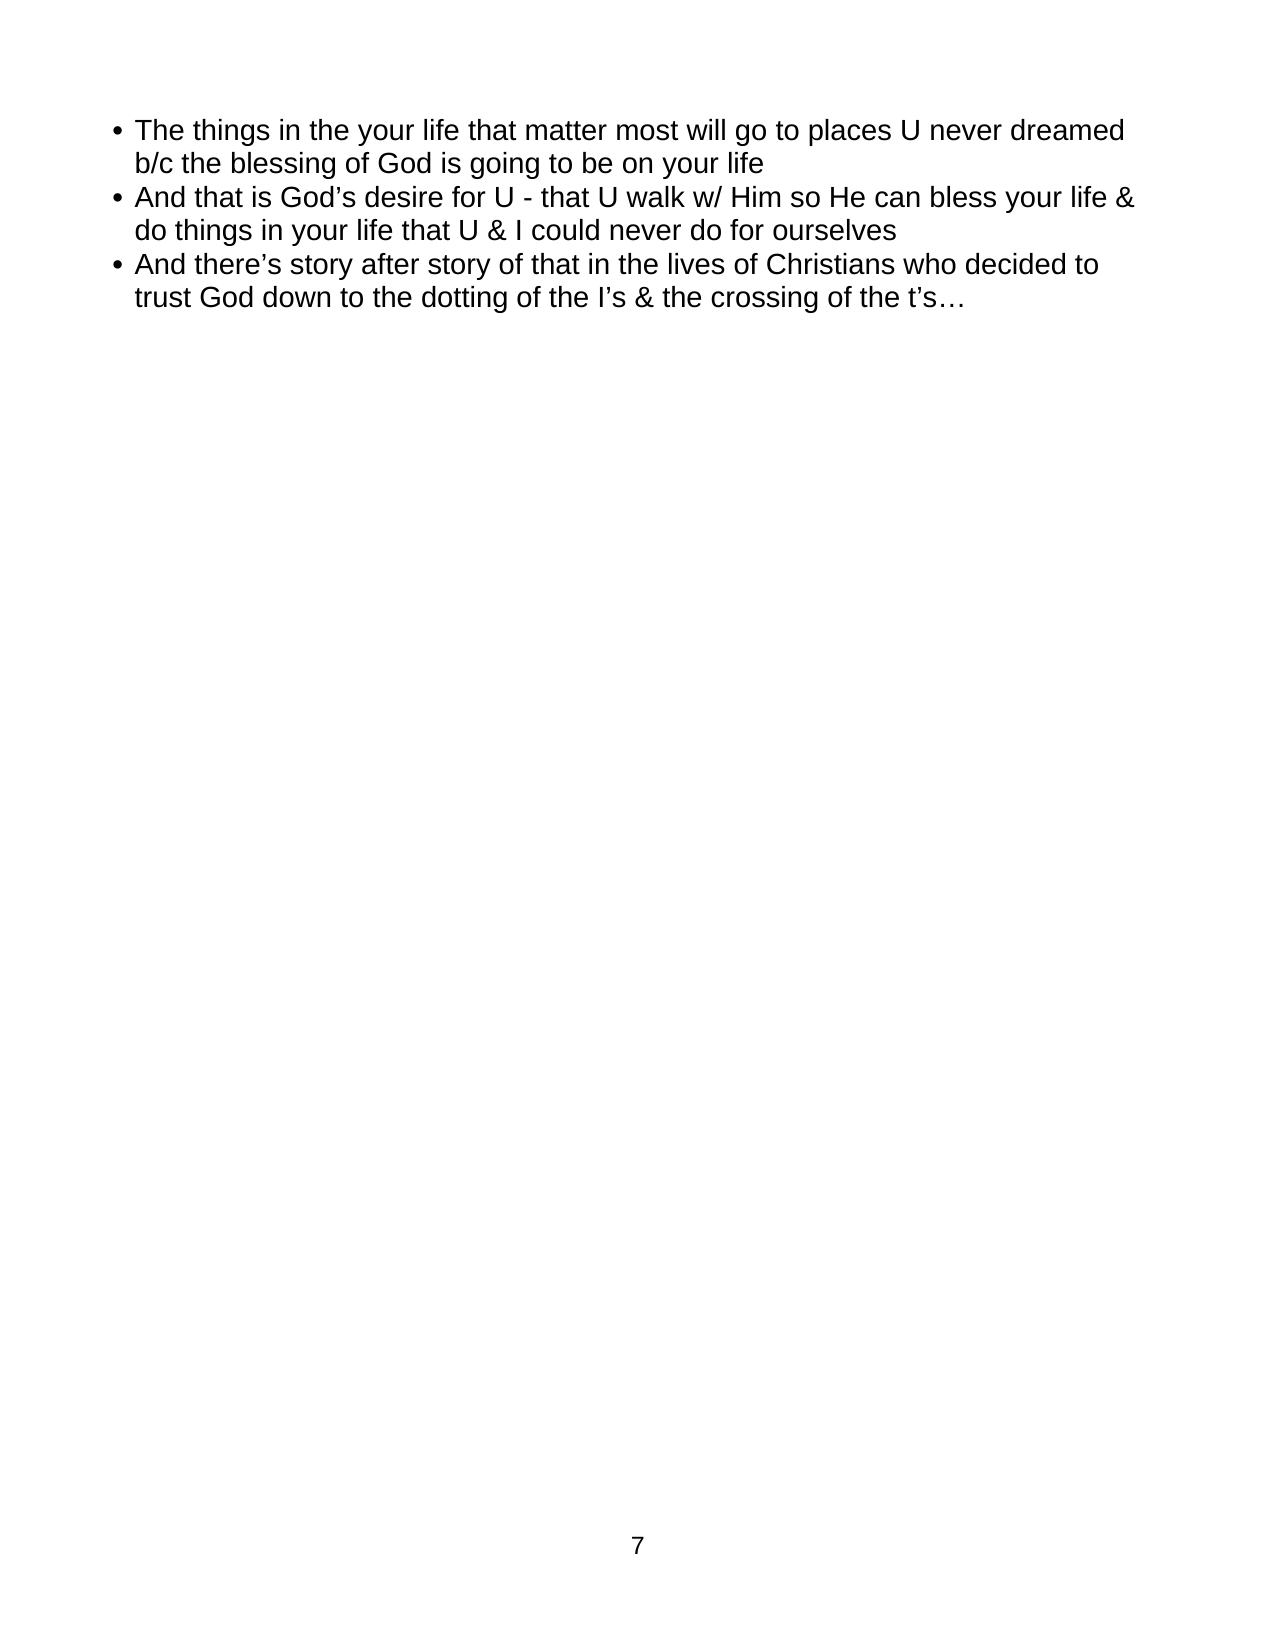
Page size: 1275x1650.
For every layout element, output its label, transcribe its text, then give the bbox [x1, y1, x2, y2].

list The things in the your life that matter most will go to places U never dreamed b/c the blessing of God is going to be on your life [112, 112, 1162, 179]
list And that is God’s desire for U - that U walk w/ Him so He can bless your life & do things in your life that U & I could never do for ourselves [112, 179, 1162, 247]
list And there’s story after story of that in the lives of Christians who decided to trust God down to the dotting of the I’s & the crossing of the t’s… [112, 247, 1162, 314]
